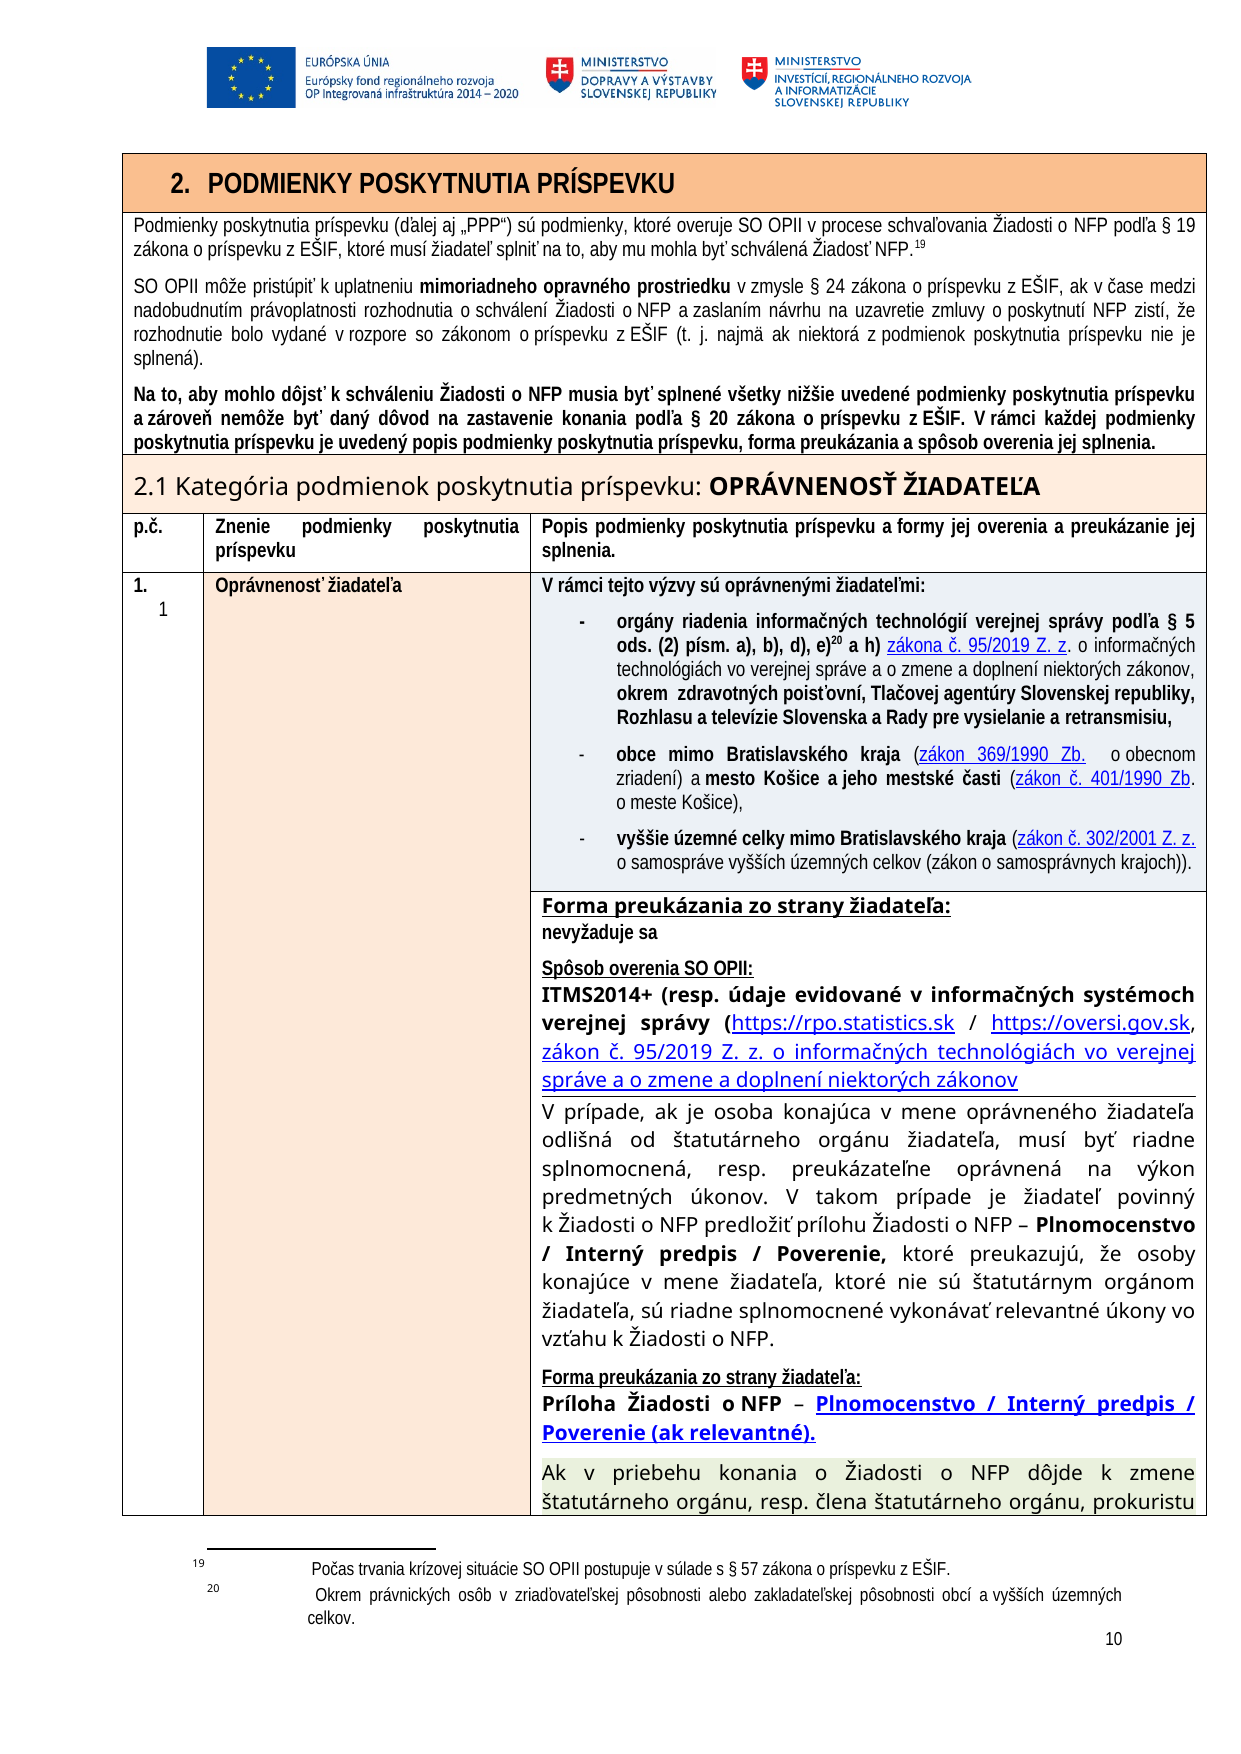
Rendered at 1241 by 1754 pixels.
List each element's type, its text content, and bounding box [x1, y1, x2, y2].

picture [741, 57, 972, 108]
table_cell p.č. [123, 514, 203, 572]
table_cell Popis podmienky poskytnutia príspevku a formy jej overenia a preukázanie jej splnenia. [531, 514, 1206, 572]
table_cell Oprávnenosť žiadateľa [204, 573, 530, 1515]
table_cell 1 [123, 573, 203, 1515]
table_header PODMIENKY POSKYTNUTIA PRÍSPEVKU [123, 154, 1206, 212]
picture [206, 47, 717, 108]
table_cell V rámci tejto výzvy sú oprávnenými žiadateľmi: orgány riadenia informačných technológií verejnej správy podľa § 5 ods. (2) písm. a), b), d), e) a h) zákona č. 95/2019 Z. z. o informačných technológiách vo verejnej správe a o zmene a doplnení niektorých zákonov, okrem zdravotných poisťovní, Tlačovej agentúry Slovenskej republiky, Rozhlasu a televízie Slovenska a Rady pre vysielanie a retransmisiu, obce mimo Bratislavského kraja (zákon 369/1990 Zb. o obecnom zriadení) a mesto Košice a jeho mestské časti (zákon č. 401/1990 Zb. o meste Košice), vyššie územné celky mimo Bratislavského kraja (zákon č. 302/2001 Z. z. o samospráve vyšších územných celkov (zákon o samosprávnych krajoch)). [531, 573, 1206, 891]
table_cell Podmienky poskytnutia príspevku (ďalej aj „PPP“) sú podmienky, ktoré overuje SO OPII v procese schvaľovania Žiadosti o NFP podľa § 19 zákona o príspevku z EŠIF, ktoré musí žiadateľ splniť na to, aby mu mohla byť schválená Žiadosť NFP. SO OPII môže pristúpiť k uplatneniu mimoriadneho opravného prostriedku v zmysle § 24 zákona o príspevku z EŠIF, ak v čase medzi nadobudnutím právoplatnosti rozhodnutia o schválení Žiadosti o NFP a zaslaním návrhu na uzavretie zmluvy o poskytnutí NFP zistí, že rozhodnutie bolo vydané v rozpore so zákonom o príspevku z EŠIF (t. j. najmä ak niektorá z podmienok poskytnutia príspevku nie je splnená). Na to, aby mohlo dôjsť k schváleniu Žiadosti o NFP musia byť splnené všetky nižšie uvedené podmienky poskytnutia príspevku a zároveň nemôže byť daný dôvod na zastavenie konania podľa § 20 zákona o príspevku z EŠIF. V rámci každej podmienky poskytnutia príspevku je uvedený popis podmienky poskytnutia príspevku, forma preukázania a spôsob overenia jej splnenia. [123, 213, 1206, 454]
table_cell 2.1 Kategória podmienok poskytnutia príspevku: OPRÁVNENOSŤ ŽIADATEĽA [123, 455, 1206, 513]
table_cell Znenie podmienky poskytnutia príspevku [204, 514, 530, 572]
